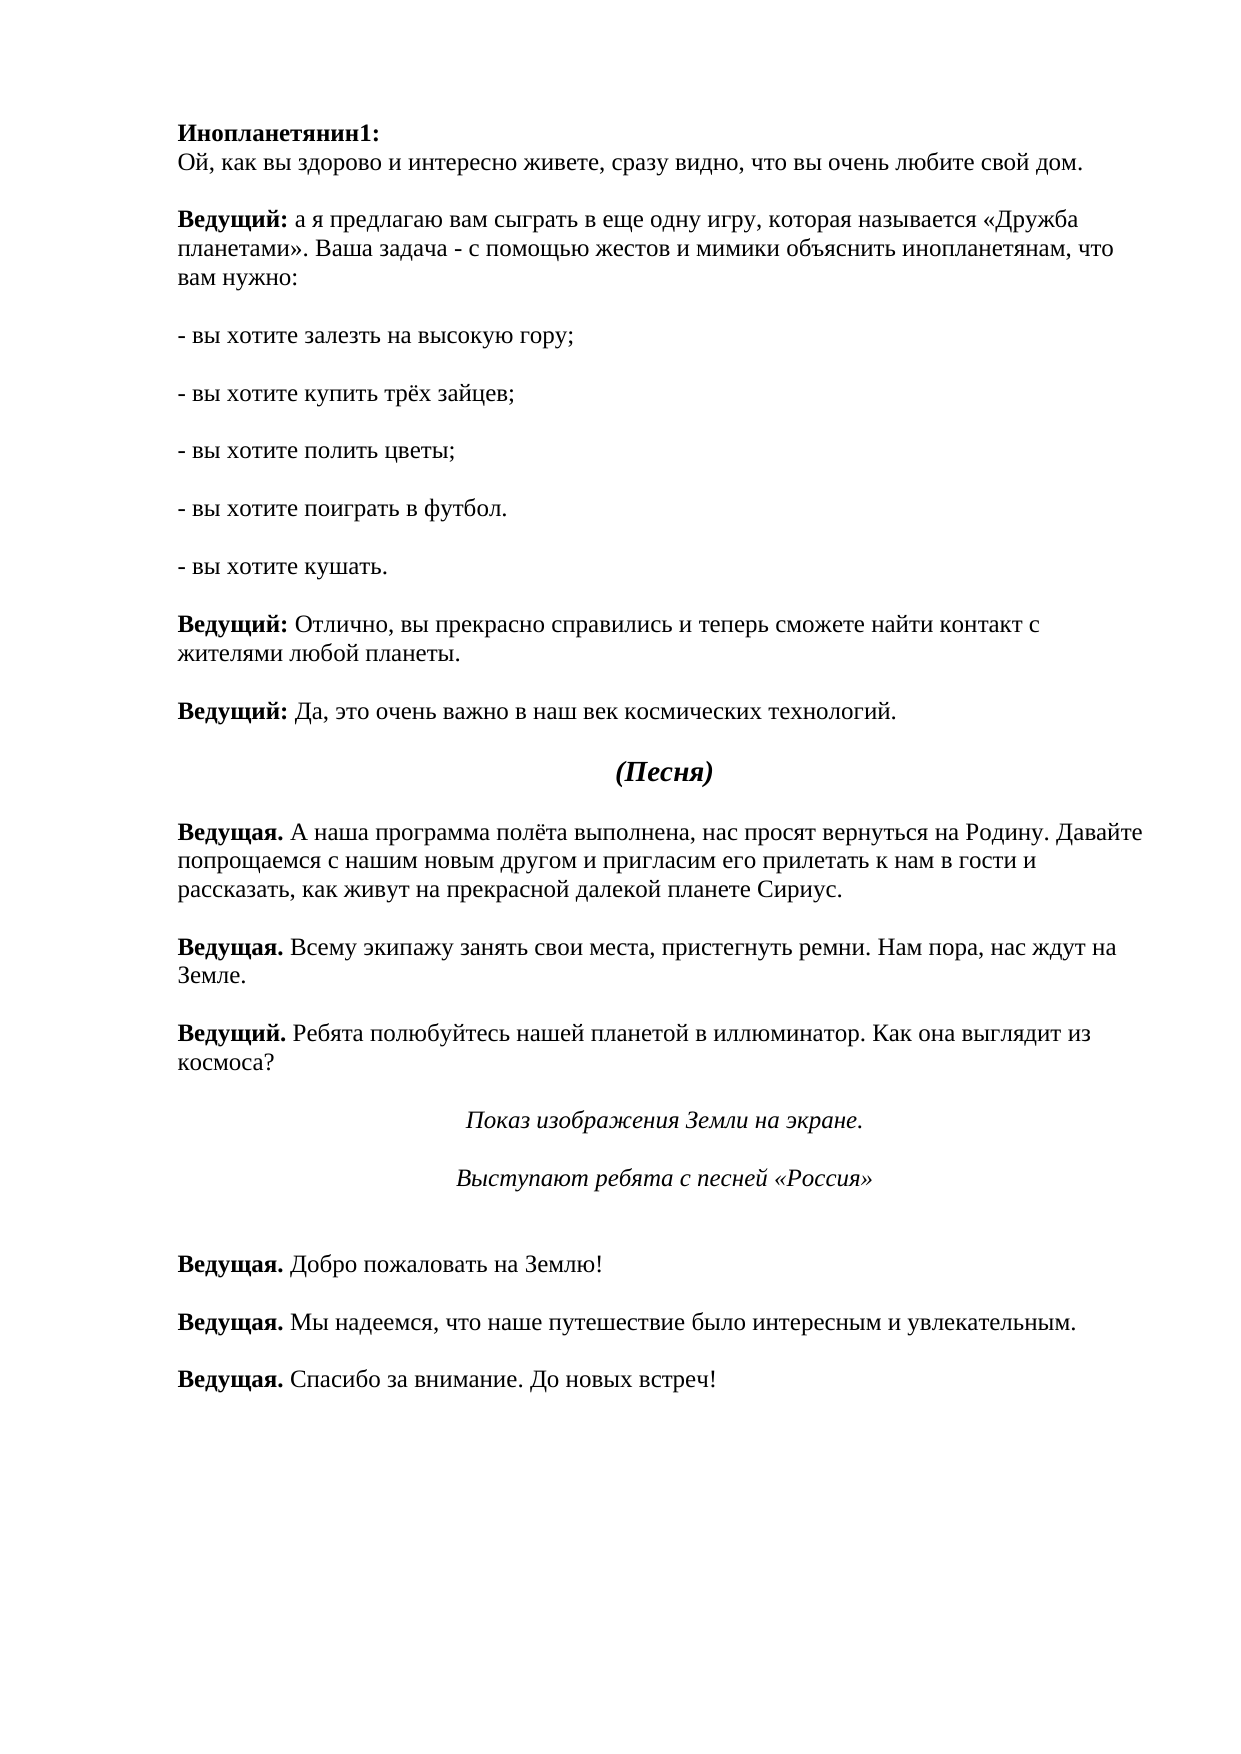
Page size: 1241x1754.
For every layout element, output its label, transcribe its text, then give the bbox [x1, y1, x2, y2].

text Показ изображения Земли на экране. [177, 1105, 1152, 1134]
text (Песня) [177, 754, 1152, 787]
text - вы хотите полить цветы; [177, 436, 1152, 464]
text Ведущая. Спасибо за внимание. До новых встреч! [177, 1364, 1152, 1393]
text Ведущая. Мы надеемся, что наше путешествие было интересным и увлекательным. [177, 1307, 1152, 1336]
text - вы хотите купить трёх зайцев; [177, 378, 1152, 406]
text Ведущая. А наша программа полёта выполнена, нас просят вернуться на Родину. Давайте попрощаемся с нашим новым другом и пригласим его прилетать к нам в гости и рассказать, как живут на прекрасной далекой планете Сириус. [177, 817, 1152, 903]
text Ведущий: Да, это очень важно в наш век космических технологий. [177, 696, 1152, 725]
text Выступают ребята с песней «Россия» [177, 1163, 1152, 1192]
text Ведущая. Всему экипажу занять свои места, пристегнуть ремни. Нам пора, нас ждут на Земле. [177, 932, 1152, 989]
text Ведущий. Ребята полюбуйтесь нашей планетой в иллюминатор. Как она выглядит из космоса? [177, 1018, 1152, 1076]
text Ой, как вы здорово и интересно живете, сразу видно, что вы очень любите свой дом. [177, 147, 1152, 176]
text Инопланетянин1: [177, 118, 1152, 147]
text Ведущий: а я предлагаю вам сыграть в еще одну игру, которая называется «Дружба планетами». Ваша задача - с помощью жестов и мимики объяснить инопланетянам, что вам нужно: [177, 204, 1152, 291]
text Ведущая. Добро пожаловать на Землю! [177, 1249, 1152, 1278]
text - вы хотите кушать. [177, 551, 1152, 580]
text Ведущий: Отлично, вы прекрасно справились и теперь сможете найти контакт с жителями любой планеты. [177, 609, 1152, 667]
text - вы хотите поиграть в футбол. [177, 493, 1152, 522]
text - вы хотите залезть на высокую гору; [177, 320, 1152, 348]
